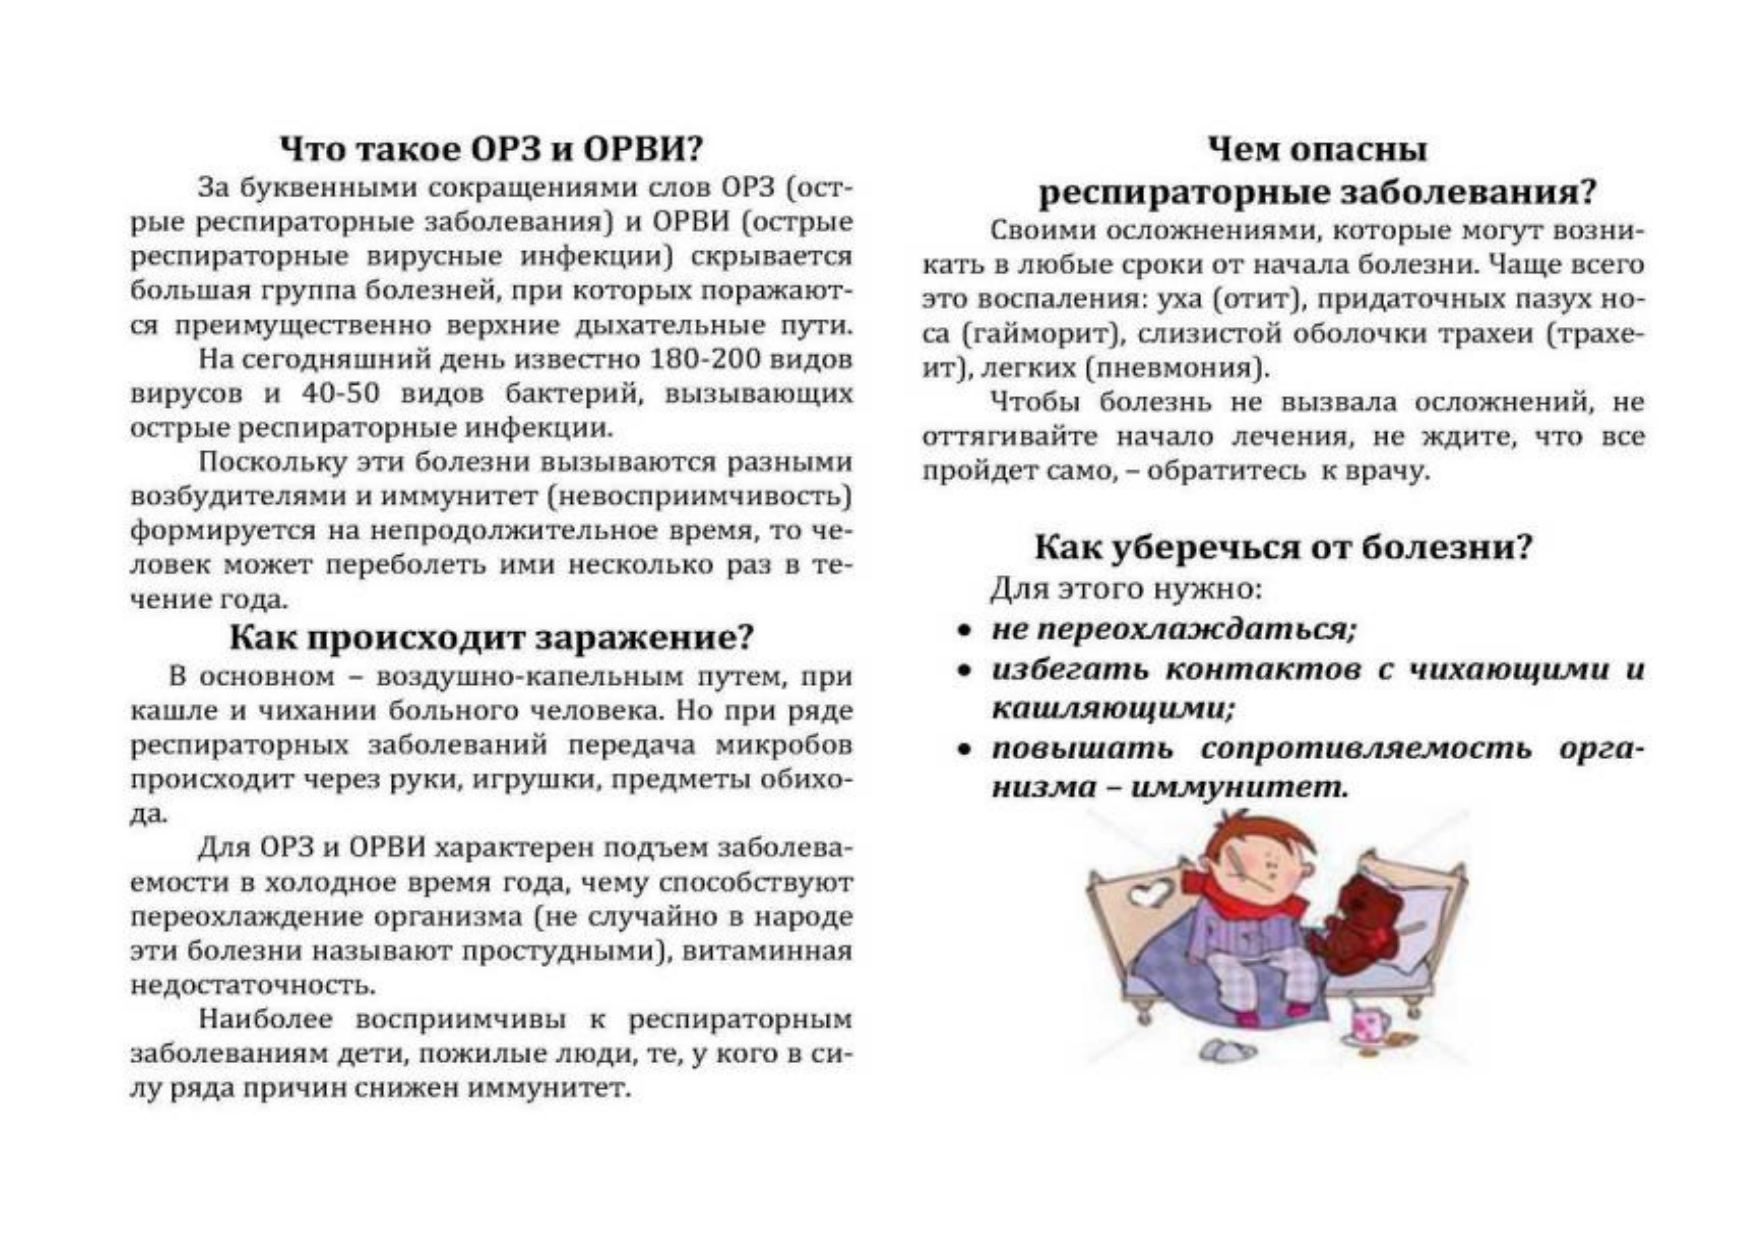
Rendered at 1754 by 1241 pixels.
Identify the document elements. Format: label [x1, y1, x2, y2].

picture [75, 75, 1701, 1163]
